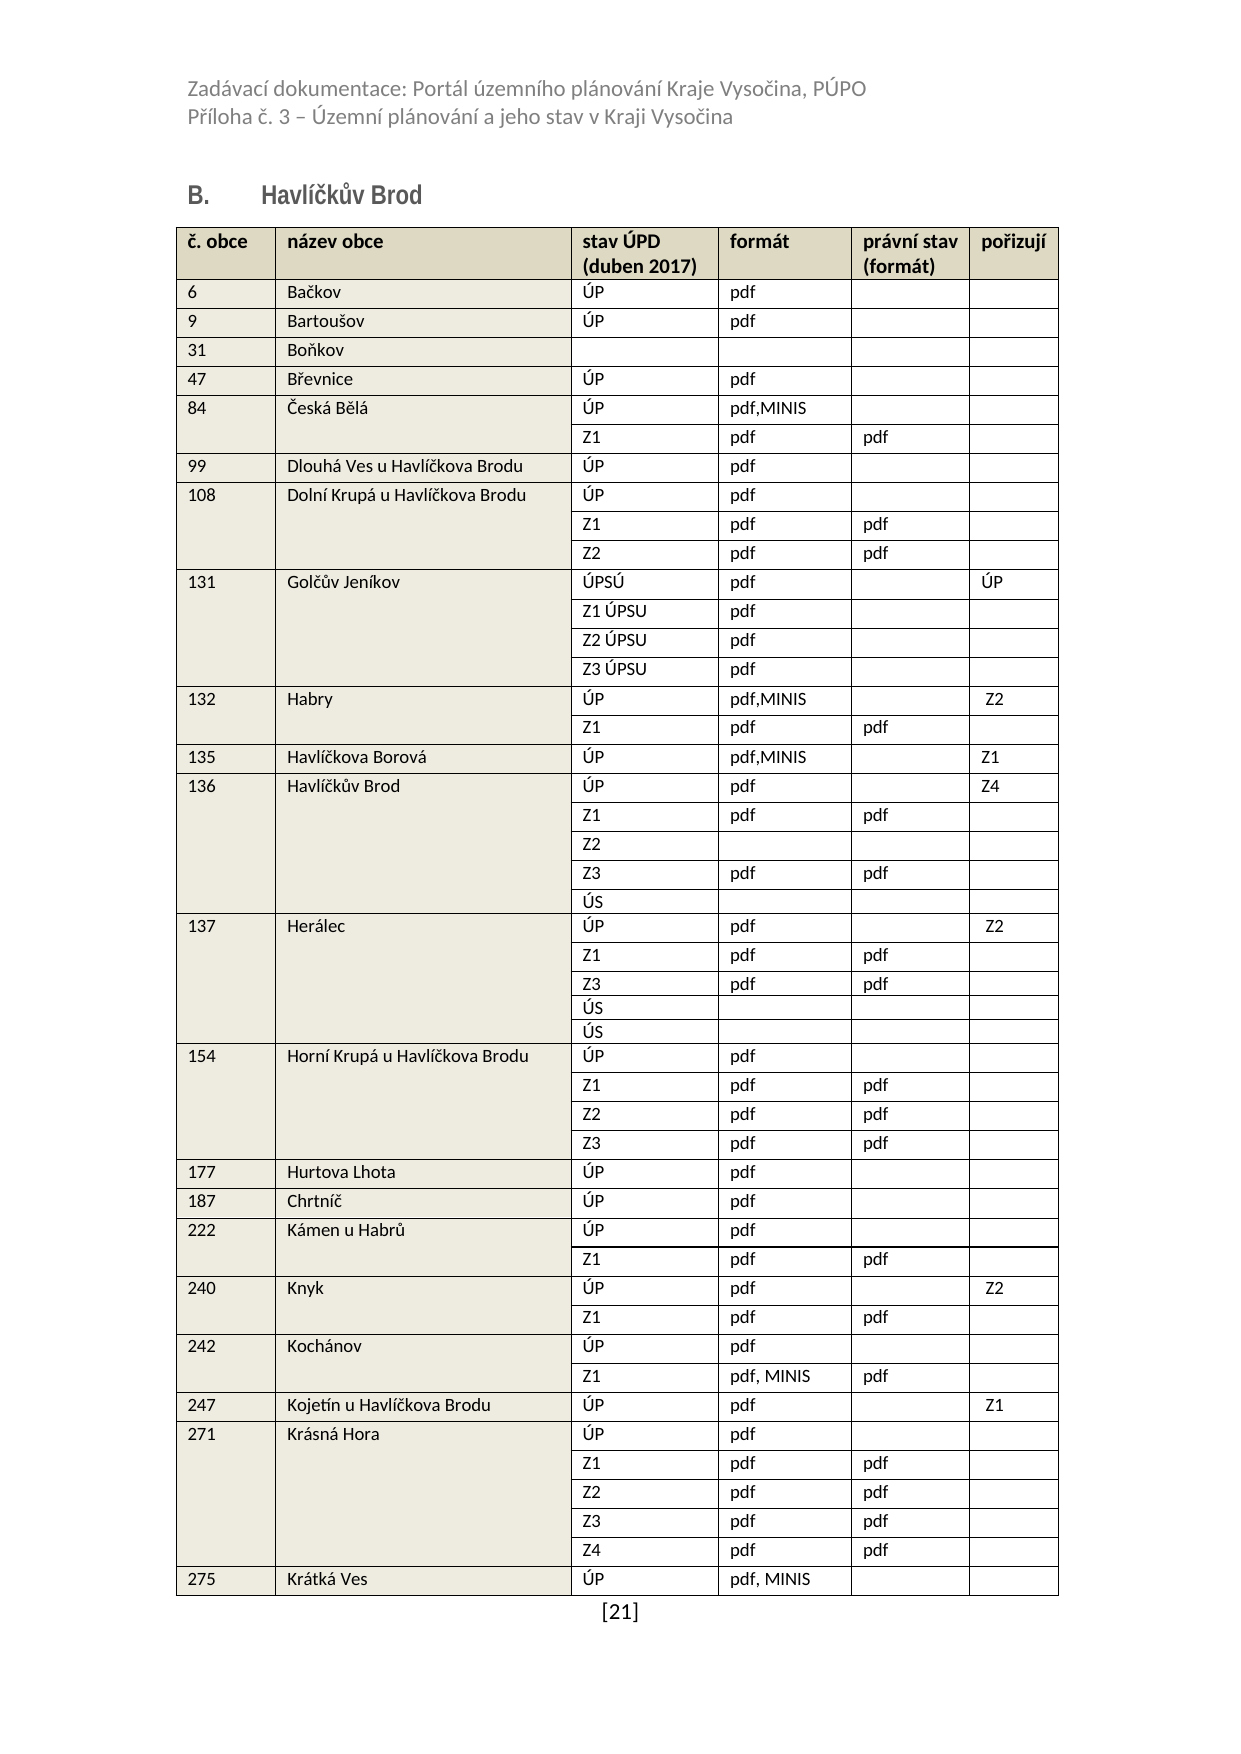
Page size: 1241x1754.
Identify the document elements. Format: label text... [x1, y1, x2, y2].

table_cell [852, 396, 969, 424]
table_cell Z1 [572, 512, 718, 540]
table_cell [852, 1160, 969, 1188]
table_cell Z1 [572, 943, 718, 971]
table_cell [852, 367, 969, 395]
table_cell Z2 [970, 914, 1058, 942]
table_cell Z2 [970, 687, 1058, 715]
table_cell pdf [719, 541, 851, 569]
table_cell ÚP [572, 914, 718, 942]
table_cell [970, 803, 1058, 831]
table_cell ÚP [572, 483, 718, 511]
table_cell pdf [852, 1073, 969, 1101]
table_cell [970, 658, 1058, 686]
table_cell [719, 832, 851, 860]
table_cell pdf [719, 1451, 851, 1479]
table_header právní stav (formát) [852, 228, 969, 279]
table_cell ÚP [572, 1189, 718, 1217]
table_cell ÚP [572, 1393, 718, 1421]
table_header č. obce [177, 228, 275, 279]
table_cell 187 [177, 1189, 275, 1217]
table_cell pdf [719, 1480, 851, 1508]
table_cell ÚP [572, 309, 718, 337]
table_cell [970, 716, 1058, 744]
table_cell Z1 [572, 1451, 718, 1479]
table_cell pdf [852, 1451, 969, 1479]
table_cell pdf [719, 629, 851, 657]
table_cell [970, 1567, 1058, 1595]
table_cell 132 [177, 687, 275, 744]
table_cell Kámen u Habrů [276, 1219, 571, 1276]
table_cell ÚS [572, 996, 718, 1019]
table_cell ÚP [572, 1277, 718, 1304]
table_cell pdf [719, 943, 851, 971]
table_cell ÚP [572, 1567, 718, 1595]
table_cell pdf, MINIS [719, 1567, 851, 1595]
table_cell 108 [177, 483, 275, 569]
table_cell pdf [719, 774, 851, 802]
table_cell pdf,MINIS [719, 687, 851, 715]
table_cell 31 [177, 338, 275, 366]
table_cell Z1 [572, 1364, 718, 1392]
table_cell pdf [852, 541, 969, 569]
table_cell ÚP [572, 1335, 718, 1363]
table_cell pdf [719, 1306, 851, 1334]
table_cell [970, 541, 1058, 569]
table_cell Habry [276, 687, 571, 744]
table_cell pdf [719, 570, 851, 598]
table_cell Boňkov [276, 338, 571, 366]
table_cell 247 [177, 1393, 275, 1421]
table_cell ÚP [572, 454, 718, 482]
table_cell [970, 425, 1058, 453]
table_cell Havlíčkův Brod [276, 774, 571, 913]
table_cell ÚP [572, 1044, 718, 1072]
table_cell pdf [719, 1393, 851, 1421]
table_cell [970, 367, 1058, 395]
table_cell [852, 914, 969, 942]
table_cell Z1 [572, 1306, 718, 1334]
table_cell pdf [852, 1306, 969, 1334]
table_cell [852, 309, 969, 337]
table_cell Z2 [572, 1480, 718, 1508]
table_cell [970, 280, 1058, 308]
table_cell Dlouhá Ves u Havlíčkova Brodu [276, 454, 571, 482]
table_cell 47 [177, 367, 275, 395]
table_cell pdf [852, 972, 969, 995]
table_cell Z4 [970, 774, 1058, 802]
table_cell pdf [719, 914, 851, 942]
table_cell [970, 1131, 1058, 1159]
table_cell pdf [719, 483, 851, 511]
table_cell [852, 1335, 969, 1363]
table_cell pdf [719, 309, 851, 337]
table_cell 136 [177, 774, 275, 913]
table_cell [852, 1189, 969, 1217]
table_cell [970, 1102, 1058, 1130]
table_cell [970, 483, 1058, 511]
table_cell pdf [719, 1538, 851, 1566]
table_cell [970, 1364, 1058, 1392]
table_cell [970, 1306, 1058, 1334]
table_cell 131 [177, 570, 275, 686]
table_cell [852, 1219, 969, 1246]
table_cell Havlíčkova Borová [276, 745, 571, 773]
table_cell pdf [852, 1538, 969, 1566]
table_cell 6 [177, 280, 275, 308]
table_cell pdf [719, 1248, 851, 1276]
table_cell [970, 1160, 1058, 1188]
table_cell Z1 [572, 716, 718, 744]
table_cell [970, 1451, 1058, 1479]
table_cell Z1 [572, 803, 718, 831]
table_cell pdf,MINIS [719, 745, 851, 773]
table_cell ÚP [572, 1422, 718, 1450]
table_cell pdf [719, 658, 851, 686]
table_cell 275 [177, 1567, 275, 1595]
table_cell pdf [719, 716, 851, 744]
table_cell Z1 [970, 1393, 1058, 1421]
table_cell pdf [719, 1219, 851, 1246]
table_cell pdf,MINIS [719, 396, 851, 424]
table_cell [852, 1567, 969, 1595]
table_cell pdf [719, 1277, 851, 1304]
table_cell pdf [719, 1102, 851, 1130]
table_cell Bartoušov [276, 309, 571, 337]
table_cell [970, 338, 1058, 366]
table_cell pdf [852, 1248, 969, 1276]
table_cell [719, 1020, 851, 1043]
table_cell pdf [719, 1509, 851, 1537]
table_cell [852, 832, 969, 860]
table_header stav ÚPD (duben 2017) [572, 228, 718, 279]
table_cell Herálec [276, 914, 571, 1043]
table_cell 9 [177, 309, 275, 337]
table_cell ÚP [572, 396, 718, 424]
table_header formát [719, 228, 851, 279]
table_cell pdf [852, 861, 969, 889]
table_cell pdf [719, 1044, 851, 1072]
table_cell Z2 [572, 1102, 718, 1130]
table_cell pdf [852, 1364, 969, 1392]
table_cell ÚS [572, 1020, 718, 1043]
table_cell [719, 890, 851, 913]
table_cell 271 [177, 1422, 275, 1566]
table_cell ÚPSÚ [572, 570, 718, 598]
table_cell ÚP [572, 1160, 718, 1188]
table_cell [970, 1509, 1058, 1537]
table_cell [852, 483, 969, 511]
table_cell Hurtova Lhota [276, 1160, 571, 1188]
table_cell Kochánov [276, 1335, 571, 1392]
table_cell Knyk [276, 1277, 571, 1334]
table_cell Česká Bělá [276, 396, 571, 453]
table_cell [852, 280, 969, 308]
table_cell ÚP [970, 570, 1058, 598]
table_cell Z3 [572, 861, 718, 889]
table_cell pdf [852, 716, 969, 744]
table_cell Z2 [572, 541, 718, 569]
table_cell Z3 [572, 1131, 718, 1159]
table_cell ÚP [572, 745, 718, 773]
table_cell Krásná Hora [276, 1422, 571, 1566]
table_cell Krátká Ves [276, 1567, 571, 1595]
table_cell Kojetín u Havlíčkova Brodu [276, 1393, 571, 1421]
table_cell Horní Krupá u Havlíčkova Brodu [276, 1044, 571, 1159]
table_cell [970, 600, 1058, 627]
table_cell [852, 454, 969, 482]
table_cell [719, 338, 851, 366]
table_cell pdf [719, 512, 851, 540]
table_cell [852, 774, 969, 802]
table_cell [852, 600, 969, 627]
table_cell [970, 1073, 1058, 1101]
table_cell ÚP [572, 1219, 718, 1246]
table_cell ÚP [572, 367, 718, 395]
table_cell pdf [719, 454, 851, 482]
table_cell pdf [719, 861, 851, 889]
table_cell [852, 658, 969, 686]
table_cell 242 [177, 1335, 275, 1392]
table_cell Z2 [572, 832, 718, 860]
table_cell pdf [719, 1131, 851, 1159]
table_cell pdf [852, 1102, 969, 1130]
table_cell pdf [852, 943, 969, 971]
table_cell [572, 338, 718, 366]
table_cell pdf [852, 1480, 969, 1508]
table_cell [852, 1277, 969, 1304]
table_cell pdf [719, 1073, 851, 1101]
table_cell [970, 1248, 1058, 1276]
table_cell [852, 629, 969, 657]
table_cell pdf [852, 1131, 969, 1159]
table_cell Dolní Krupá u Havlíčkova Brodu [276, 483, 571, 569]
table_cell [852, 745, 969, 773]
table_cell Z1 [572, 1073, 718, 1101]
table_cell [852, 338, 969, 366]
table_cell 154 [177, 1044, 275, 1159]
table_cell pdf [719, 972, 851, 995]
table_cell Z3 [572, 972, 718, 995]
table_cell [970, 1219, 1058, 1246]
table_cell Z3 ÚPSU [572, 658, 718, 686]
table_cell [970, 1538, 1058, 1566]
table_cell pdf [719, 1160, 851, 1188]
table_cell [852, 1044, 969, 1072]
table_cell [970, 861, 1058, 889]
table_cell [970, 943, 1058, 971]
table_cell [852, 890, 969, 913]
table_cell [970, 309, 1058, 337]
table_cell pdf [719, 600, 851, 627]
table_cell [970, 629, 1058, 657]
table_cell 135 [177, 745, 275, 773]
table_cell Z3 [572, 1509, 718, 1537]
table_cell pdf [852, 803, 969, 831]
table_cell [852, 687, 969, 715]
table_cell [852, 1020, 969, 1043]
table_cell pdf [719, 803, 851, 831]
table_cell Bačkov [276, 280, 571, 308]
table_header název obce [276, 228, 571, 279]
table_cell [970, 972, 1058, 995]
table_cell [852, 570, 969, 598]
table_cell [852, 1393, 969, 1421]
table_cell Z1 [970, 745, 1058, 773]
table_header pořizují [970, 228, 1058, 279]
table_cell ÚP [572, 687, 718, 715]
table_cell [970, 832, 1058, 860]
table_cell pdf [719, 425, 851, 453]
table_cell Z1 [572, 425, 718, 453]
table_cell Golčův Jeníkov [276, 570, 571, 686]
table_cell [970, 1335, 1058, 1363]
table_cell [970, 890, 1058, 913]
table_cell pdf [852, 1509, 969, 1537]
table_cell [970, 996, 1058, 1019]
table_cell 177 [177, 1160, 275, 1188]
table_cell pdf [852, 512, 969, 540]
table_cell [970, 1422, 1058, 1450]
table_cell Z2 [970, 1277, 1058, 1304]
table_cell Z1 [572, 1248, 718, 1276]
table_cell Břevnice [276, 367, 571, 395]
table_cell [970, 396, 1058, 424]
table_cell Chrtníč [276, 1189, 571, 1217]
table_cell 99 [177, 454, 275, 482]
table_cell [852, 996, 969, 1019]
table_cell pdf [719, 280, 851, 308]
table_cell [852, 1422, 969, 1450]
table_cell [970, 1020, 1058, 1043]
table_cell pdf [719, 1189, 851, 1217]
table_cell [970, 1480, 1058, 1508]
table_cell [970, 512, 1058, 540]
table_cell ÚP [572, 280, 718, 308]
table_cell ÚP [572, 774, 718, 802]
table_cell Z1 ÚPSU [572, 600, 718, 627]
table_cell [970, 1189, 1058, 1217]
table_cell [970, 1044, 1058, 1072]
table_cell 222 [177, 1219, 275, 1276]
table_cell Z4 [572, 1538, 718, 1566]
table_cell Z2 ÚPSU [572, 629, 718, 657]
table_cell pdf [719, 1422, 851, 1450]
table_cell pdf [852, 425, 969, 453]
subtitle Havlíčkův Brod [187, 179, 1053, 210]
table_cell [719, 996, 851, 1019]
table_cell 84 [177, 396, 275, 453]
table_cell pdf [719, 367, 851, 395]
table_cell [970, 454, 1058, 482]
table_cell pdf, MINIS [719, 1364, 851, 1392]
table_cell ÚS [572, 890, 718, 913]
table_cell pdf [719, 1335, 851, 1363]
table_cell 240 [177, 1277, 275, 1334]
table_cell 137 [177, 914, 275, 1043]
